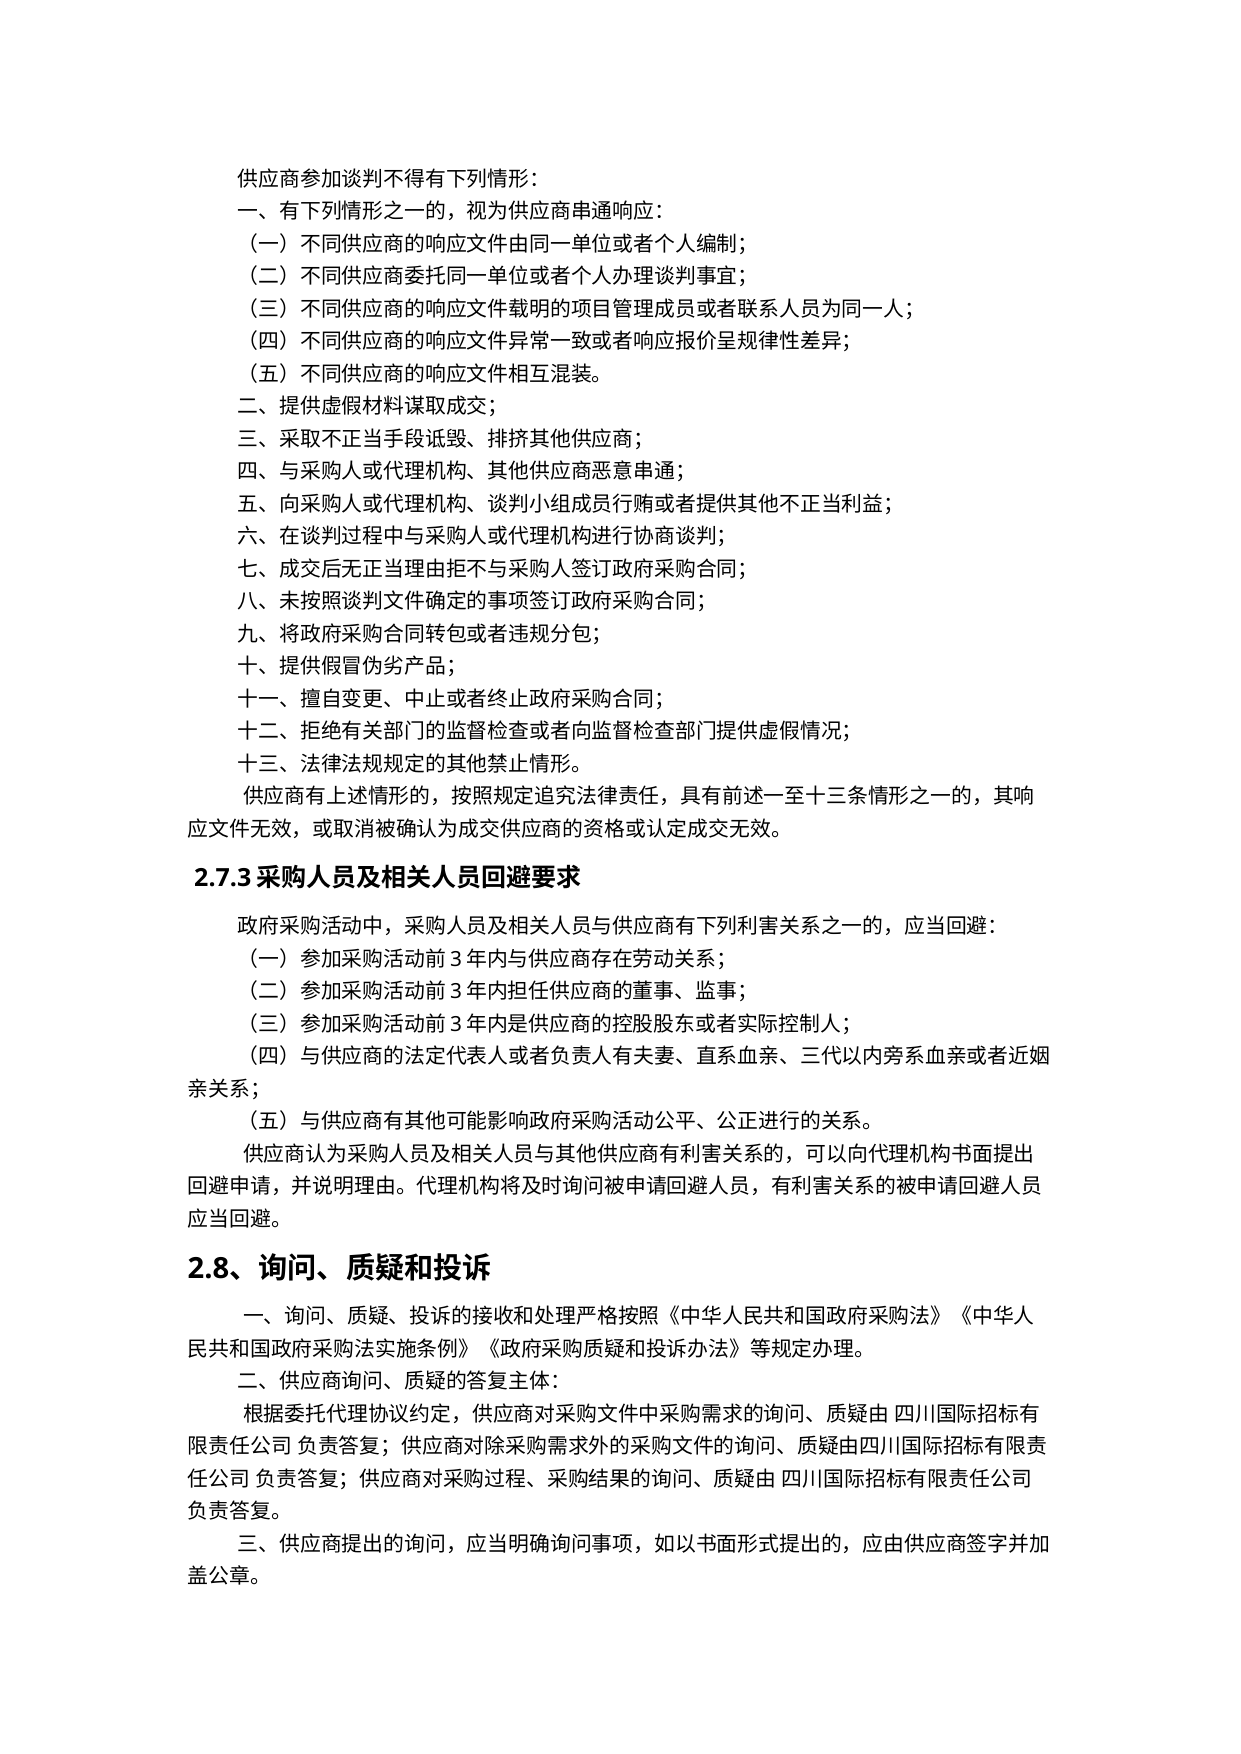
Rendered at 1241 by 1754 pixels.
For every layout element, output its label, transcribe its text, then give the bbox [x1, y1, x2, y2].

text 十三、法律法规规定的其他禁止情形。 [187, 747, 1053, 779]
text 二、提供虚假材料谋取成交； [187, 389, 1053, 422]
text 2.7.3采购人员及相关人员回避要求 [187, 844, 1053, 909]
text 一、有下列情形之一的，视为供应商串通响应： [187, 194, 1053, 227]
text 九、将政府采购合同转包或者违规分包； [187, 617, 1053, 649]
text 二、供应商询问、质疑的答复主体： [187, 1364, 1053, 1397]
text 2.8、询问、质疑和投诉 [187, 1234, 1053, 1299]
text 十二、拒绝有关部门的监督检查或者向监督检查部门提供虚假情况； [187, 714, 1053, 747]
text 五、向采购人或代理机构、谈判小组成员行贿或者提供其他不正当利益； [187, 487, 1053, 519]
text 一、询问、质疑、投诉的接收和处理严格按照《中华人民共和国政府采购法》《中华人民共和国政府采购法实施条例》《政府采购质疑和投诉办法》等规定办理。 [187, 1299, 1053, 1364]
text （一）参加采购活动前3年内与供应商存在劳动关系； [187, 942, 1053, 974]
text 供应商认为采购人员及相关人员与其他供应商有利害关系的，可以向代理机构书面提出回避申请，并说明理由。代理机构将及时询问被申请回避人员，有利害关系的被申请回避人员应当回避。 [187, 1137, 1053, 1234]
text （五）与供应商有其他可能影响政府采购活动公平、公正进行的关系。 [187, 1104, 1053, 1137]
text 十、提供假冒伪劣产品； [187, 649, 1053, 682]
text （三）不同供应商的响应文件载明的项目管理成员或者联系人员为同一人； [187, 292, 1053, 324]
text 供应商参加谈判不得有下列情形： [187, 162, 1053, 194]
text 供应商有上述情形的，按照规定追究法律责任，具有前述一至十三条情形之一的，其响应文件无效，或取消被确认为成交供应商的资格或认定成交无效。 [187, 779, 1053, 844]
text （五）不同供应商的响应文件相互混装。 [187, 357, 1053, 389]
text （三）参加采购活动前3年内是供应商的控股股东或者实际控制人； [187, 1007, 1053, 1039]
text 六、在谈判过程中与采购人或代理机构进行协商谈判； [187, 519, 1053, 552]
text 政府采购活动中，采购人员及相关人员与供应商有下列利害关系之一的，应当回避： [187, 909, 1053, 942]
text 七、成交后无正当理由拒不与采购人签订政府采购合同； [187, 552, 1053, 584]
text 八、未按照谈判文件确定的事项签订政府采购合同； [187, 584, 1053, 617]
text 十一、擅自变更、中止或者终止政府采购合同； [187, 682, 1053, 714]
text （二）不同供应商委托同一单位或者个人办理谈判事宜； [187, 259, 1053, 292]
text （二）参加采购活动前3年内担任供应商的董事、监事； [187, 974, 1053, 1007]
text 根据委托代理协议约定，供应商对采购文件中采购需求的询问、质疑由 四川国际招标有限责任公司 负责答复；供应商对除采购需求外的采购文件的询问、质疑由四川国际招标有限责任公司 负责答复；供应商对采购过程、采购结果的询问、质疑由 四川国际招标有限责任公司 负责答复。 [187, 1397, 1053, 1527]
text 三、采取不正当手段诋毁、排挤其他供应商； [187, 422, 1053, 454]
text （四）与供应商的法定代表人或者负责人有夫妻、直系血亲、三代以内旁系血亲或者近姻亲关系； [187, 1039, 1053, 1104]
text 三、供应商提出的询问，应当明确询问事项，如以书面形式提出的，应由供应商签字并加盖公章。 [187, 1527, 1053, 1592]
text 四、与采购人或代理机构、其他供应商恶意串通； [187, 454, 1053, 487]
text （一）不同供应商的响应文件由同一单位或者个人编制； [187, 227, 1053, 259]
text （四）不同供应商的响应文件异常一致或者响应报价呈规律性差异； [187, 324, 1053, 357]
